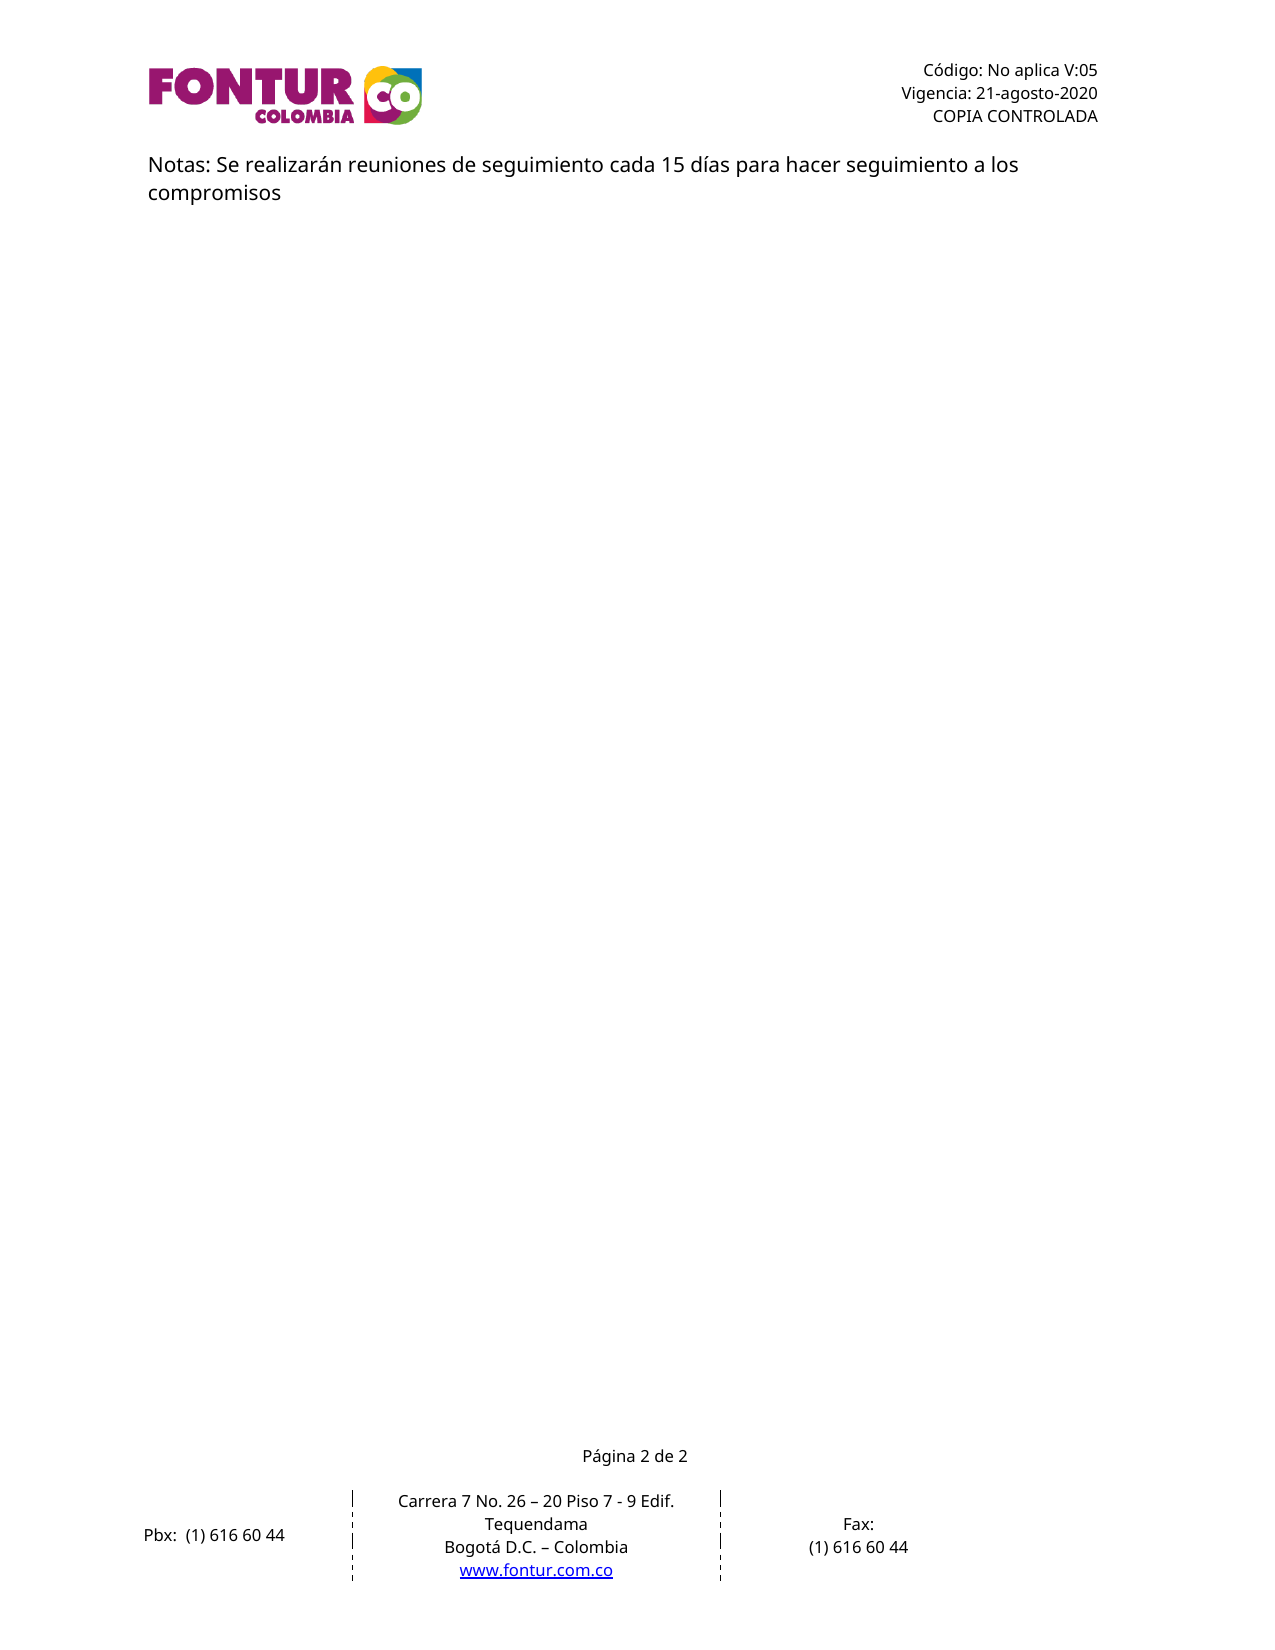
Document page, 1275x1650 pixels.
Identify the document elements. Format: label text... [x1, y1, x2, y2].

text Notas: Se realizarán reuniones de seguimiento cada 15 días para hacer seguimiento a los compromisos [148, 150, 1098, 207]
picture [146, 63, 424, 126]
